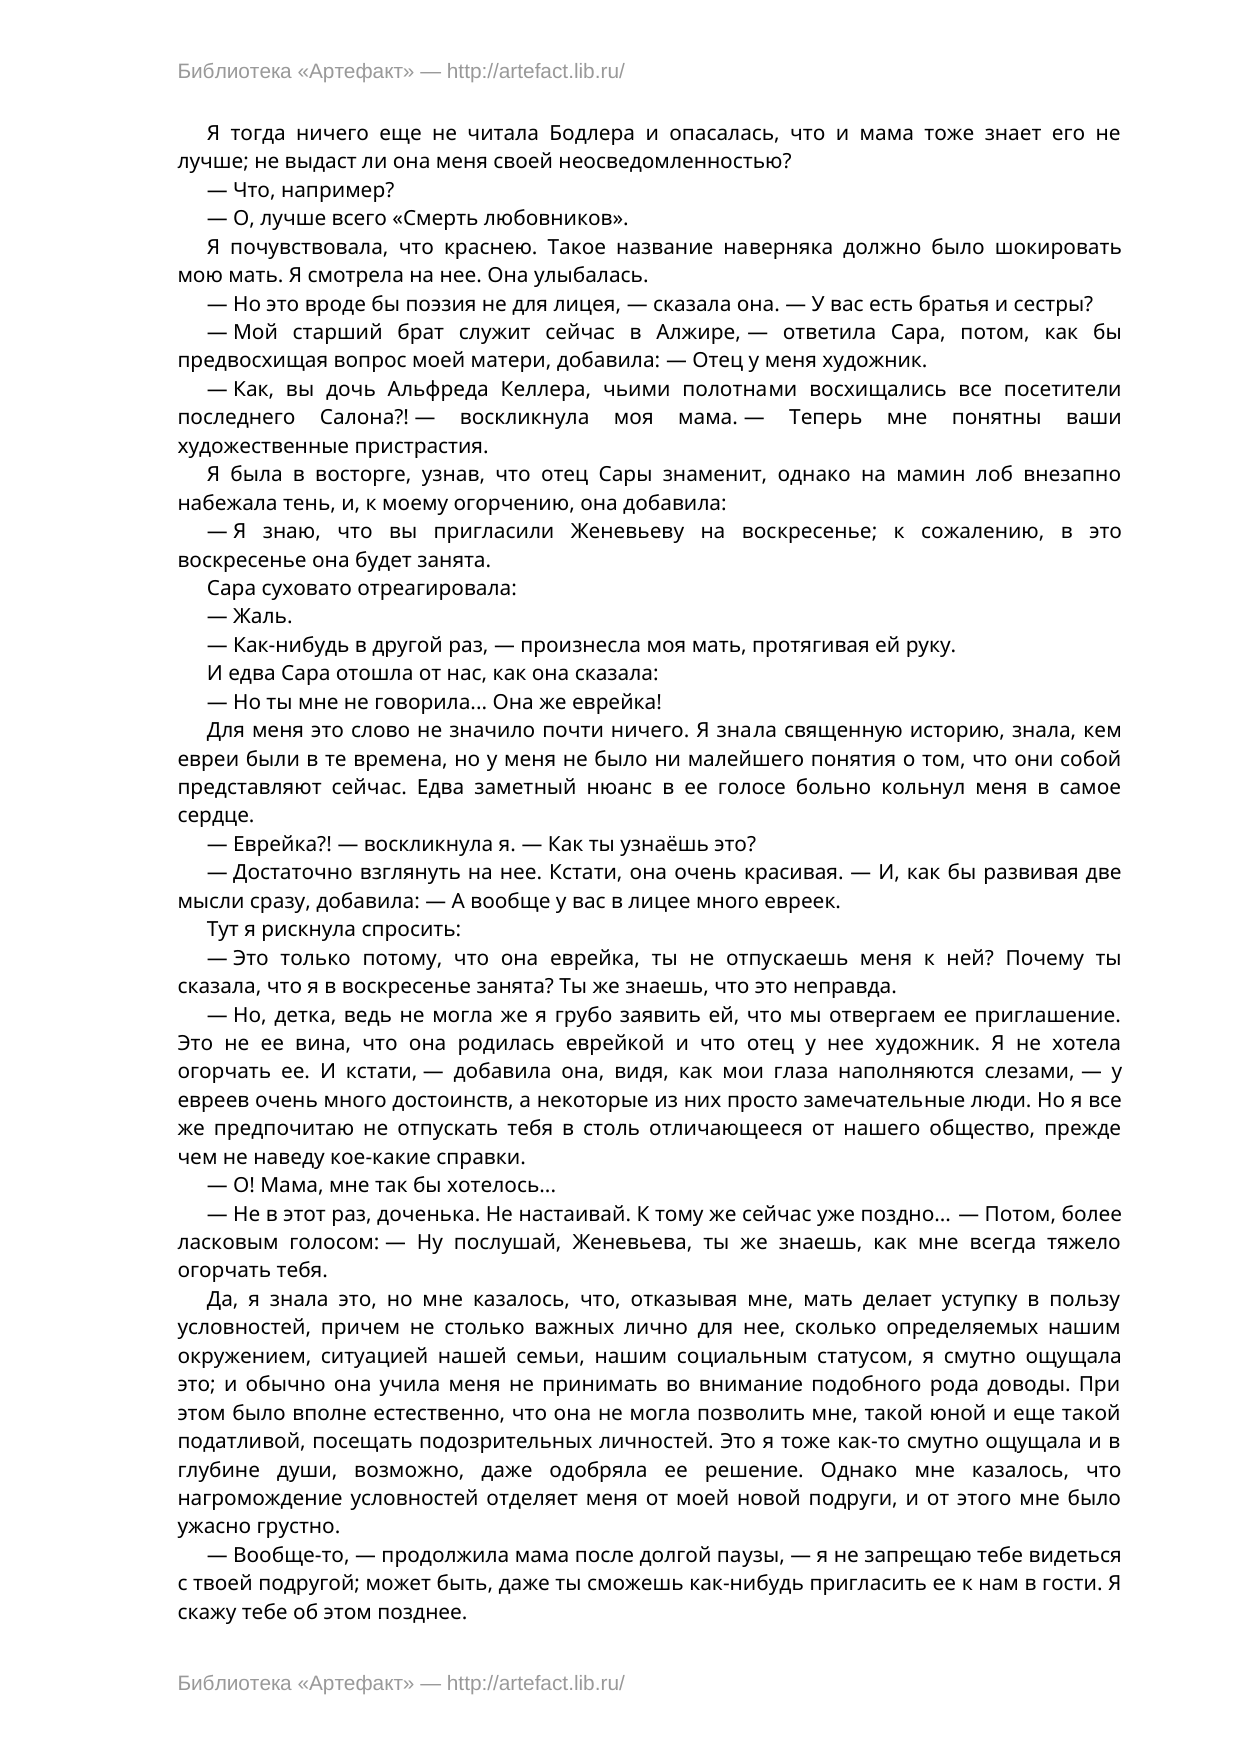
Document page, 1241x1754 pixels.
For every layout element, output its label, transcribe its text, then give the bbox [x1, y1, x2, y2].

text Я была в восторге, узнав, что отец Сары знаменит, однако на мамин лоб внезапно набежала тень, и, к моему огорчению, она добавила: [177, 459, 1122, 516]
text И едва Сара отошла от нас, как она сказала: [177, 658, 1122, 687]
text — Это только потому, что она еврейка, ты не отпускаешь меня к ней? Почему ты сказала, что я в воскресенье занята? Ты же знаешь, что это неправда. [177, 943, 1122, 1000]
text Сара суховато отреагировала: [177, 573, 1122, 602]
text — Достаточно взглянуть на нее. Кстати, она очень красивая. — И, как бы развивая две мысли сразу, добавила: — А вообще у вас в лицее много евреек. [177, 857, 1122, 914]
text — Еврейка?! — воскликнула я. — Как ты узнаёшь это? [177, 829, 1122, 857]
text Я тогда ничего еще не читала Бодлера и опасалась, что и мама тоже знает его не лучше; не выдаст ли она меня своей неосведомленностью? [177, 118, 1122, 175]
text — О! Мама, мне так бы хотелось... [177, 1170, 1122, 1199]
text — Жаль. [177, 602, 1122, 630]
text Тут я рискнула спросить: [177, 914, 1122, 943]
text — Не в этот раз, доченька. Не настаивай. К тому же сейчас уже поздно... — Потом, более ласковым голосом: — Ну послушай, Женевьева, ты же знаешь, как мне всегда тяжело огорчать тебя. [177, 1199, 1122, 1284]
text Для меня это слово не значило почти ничего. Я знала священную историю, знала, кем евреи были в те времена, но у меня не было ни малейшего понятия о том, что они собой представляют сейчас. Едва заметный нюанс в ее голосе больно кольнул меня в самое сердце. [177, 715, 1122, 829]
text — Но это вроде бы поэзия не для лицея, — сказала она. — У вас есть братья и сестры? [177, 289, 1122, 317]
text Да, я знала это, но мне казалось, что, отказывая мне, мать делает уступку в пользу условностей, причем не столько важных лично для нее, сколько определяемых нашим окружением, ситуацией нашей семьи, нашим социальным статусом, я смутно ощущала это; и обычно она учила меня не принимать во внимание подобного рода доводы. При этом было вполне естественно, что она не могла позволить мне, такой юной и еще такой податливой, посещать подозрительных личностей. Это я тоже как-то смутно ощущала и в глубине души, возможно, даже одобряла ее решение. Однако мне казалось, что нагромождение условностей отделяет меня от моей новой подруги, и от этого мне было ужасно грустно. [177, 1284, 1122, 1540]
text Я почувствовала, что краснею. Такое название наверняка должно было шокировать мою мать. Я смотрела на нее. Она улыбалась. [177, 232, 1122, 289]
text — Что, например? [177, 175, 1122, 203]
text — Вообще-то, — продолжила мама после долгой паузы, — я не запрещаю тебе видеться с твоей подругой; может быть, даже ты сможешь как-нибудь пригласить ее к нам в гости. Я скажу тебе об этом позднее. [177, 1540, 1122, 1625]
text — Но, детка, ведь не могла же я грубо заявить ей, что мы отвергаем ее приглашение. Это не ее вина, что она родилась еврейкой и что отец у нее художник. Я не хотела огорчать ее. И кстати, — добавила она, видя, как мои глаза наполняются слезами, — у евреев очень много достоинств, а некоторые из них просто замечательные люди. Но я все же предпочитаю не отпускать тебя в столь отличающееся от нашего общество, прежде чем не наведу кое-какие справки. [177, 1000, 1122, 1170]
text — Но ты мне не говорила... Она же еврейка! [177, 687, 1122, 715]
text — О, лучше всего «Смерть любовников». [177, 203, 1122, 232]
text — Как-нибудь в другой раз, — произнесла моя мать, протягивая ей руку. [177, 630, 1122, 658]
text — Я знаю, что вы пригласили Женевьеву на воскресенье; к сожалению, в это воскресенье она будет занята. [177, 516, 1122, 573]
text — Как, вы дочь Альфреда Келлера, чьими полотнами восхищались все посетители последнего Салона?! — воскликнула моя мама. — Теперь мне понятны ваши художественные пристрастия. [177, 374, 1122, 459]
text — Мой старший брат служит сейчас в Алжире, — ответила Сара, потом, как бы предвосхищая вопрос моей матери, добавила: — Отец у меня художник. [177, 317, 1122, 374]
